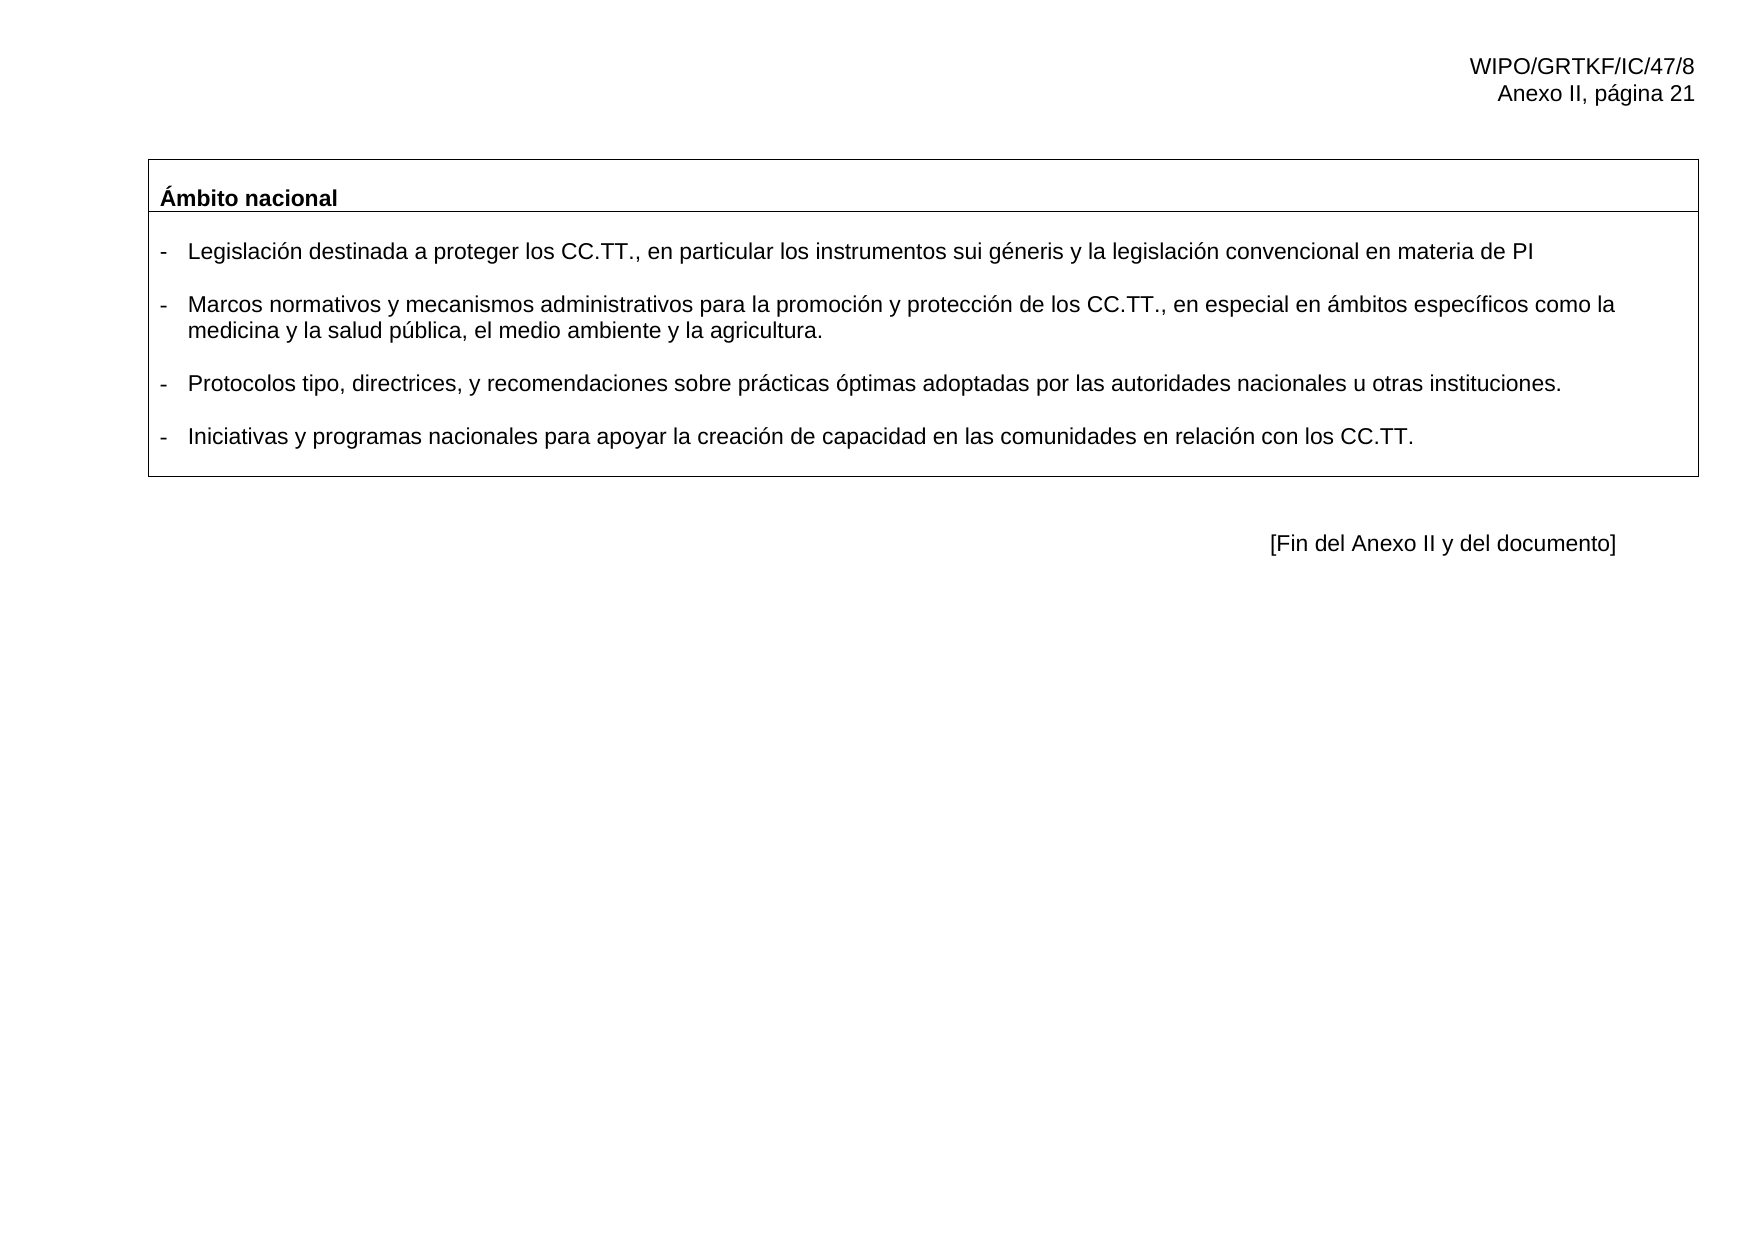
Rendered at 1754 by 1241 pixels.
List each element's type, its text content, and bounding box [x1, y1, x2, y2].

table_header Ámbito nacional [149, 160, 1698, 211]
text [Fin del Anexo II y del documento] [1270, 529, 1695, 556]
table_cell Legislación destinada a proteger los CC.TT., en particular los instrumentos sui géneris y la legislación convencional en materia de PI Marcos normativos y mecanismos administrativos para la promoción y protección de los CC.TT., en especial en ámbitos específicos como la medicina y la salud pública, el medio ambiente y la agricultura. Protocolos tipo, directrices, y recomendaciones sobre prácticas óptimas adoptadas por las autoridades nacionales u otras instituciones. Iniciativas y programas nacionales para apoyar la creación de capacidad en las comunidades en relación con los CC.TT. [149, 212, 1698, 476]
